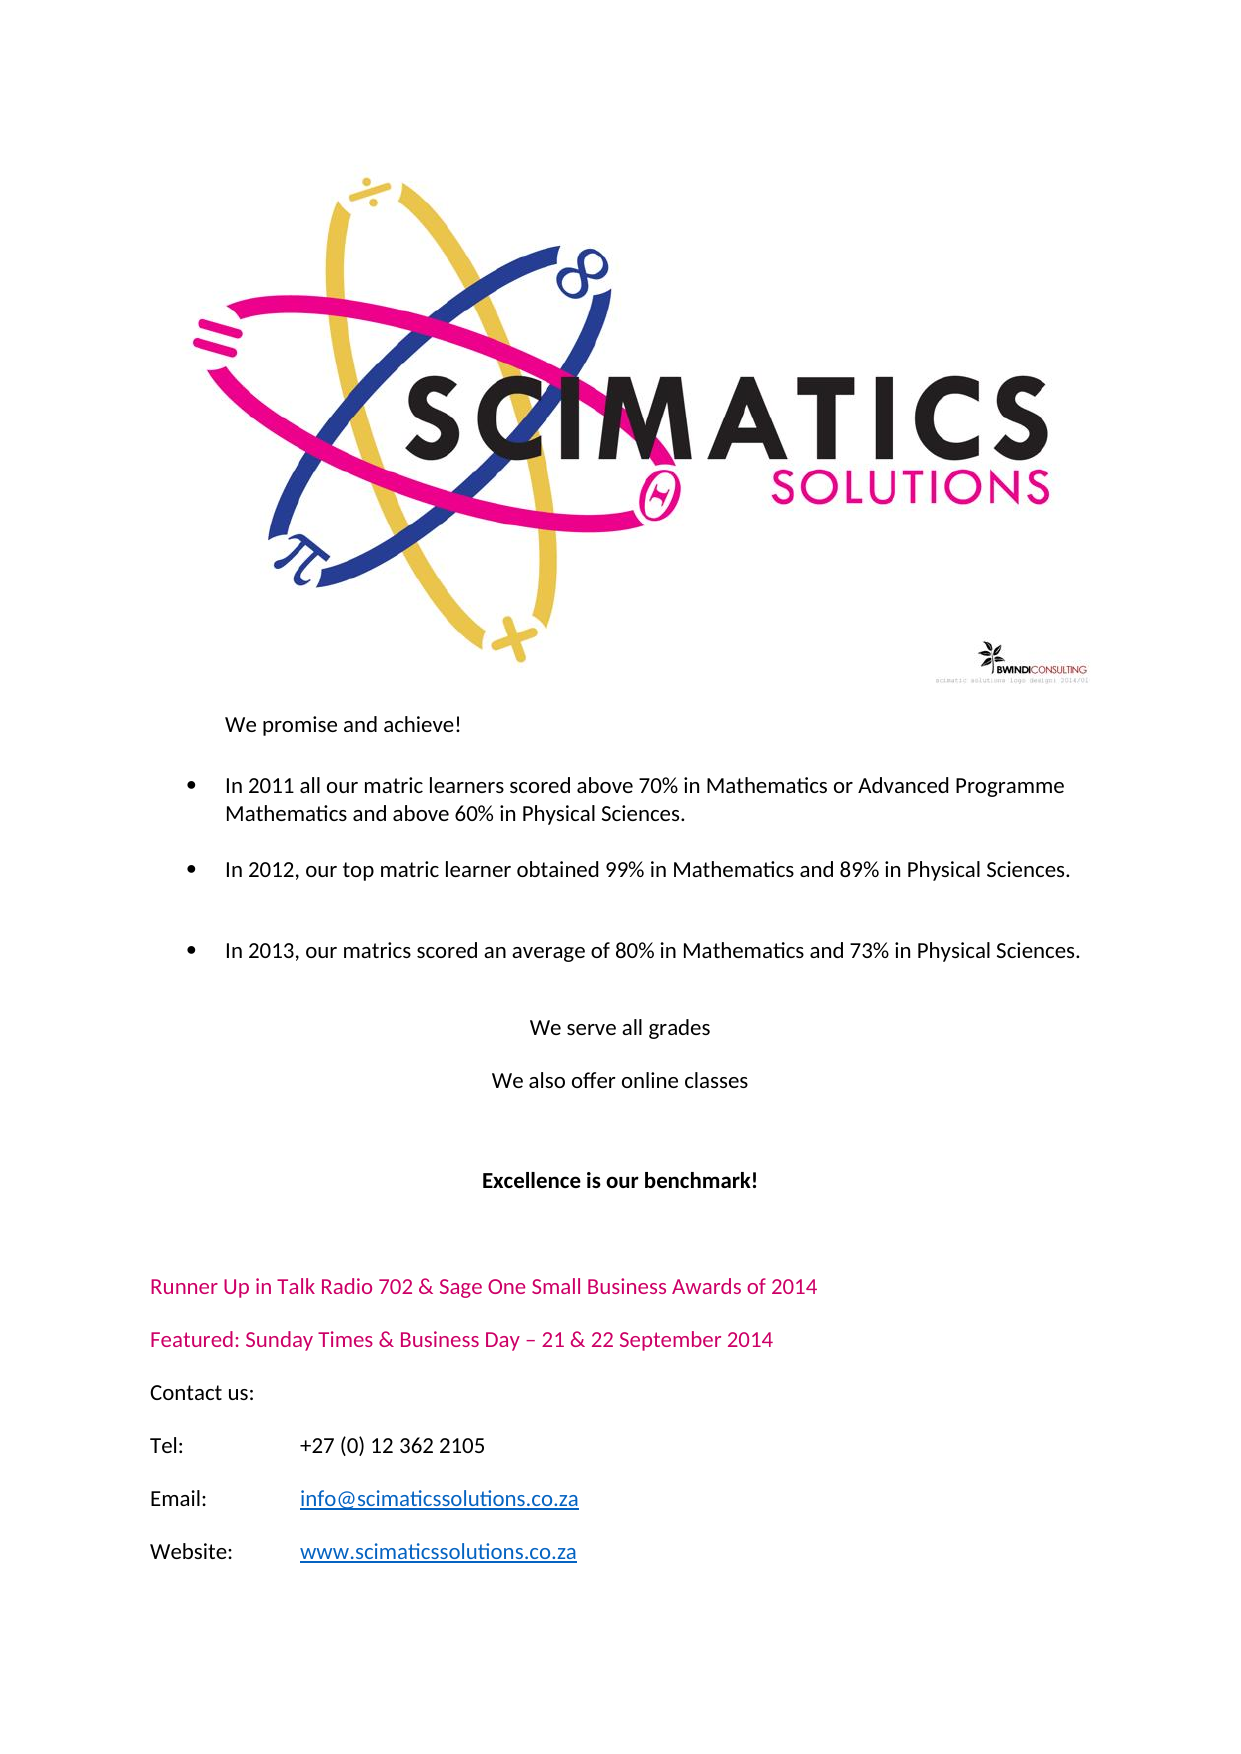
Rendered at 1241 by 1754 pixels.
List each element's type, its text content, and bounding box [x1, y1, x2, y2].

text Featured: Sunday Times & Business Day – 21 & 22 September 2014 [150, 1325, 1090, 1353]
text Excellence is our benchmark! [150, 1166, 1090, 1194]
text Email: info@scimaticssolutions.co.za [150, 1484, 1090, 1512]
text Contact us: [150, 1378, 1090, 1406]
list In 2013, our matrics scored an average of 80% in Mathematics and 73% in Physical Sciences. [187, 936, 1090, 964]
text We serve all grades [150, 1013, 1090, 1041]
picture [150, 150, 1091, 686]
text Tel: +27 (0) 12 362 2105 [150, 1431, 1090, 1459]
list In 2011 all our matric learners scored above 70% in Mathematics or Advanced Programme Mathematics and above 60% in Physical Sciences. [187, 771, 1090, 827]
text We also offer online classes [150, 1066, 1090, 1094]
list We promise and achieve! [225, 710, 1090, 738]
text Website: www.scimaticssolutions.co.za [150, 1537, 1090, 1565]
list In 2012, our top matric learner obtained 99% in Mathematics and 89% in Physical Sciences. [187, 855, 1090, 883]
text Runner Up in Talk Radio 702 & Sage One Small Business Awards of 2014 [150, 1272, 1090, 1300]
